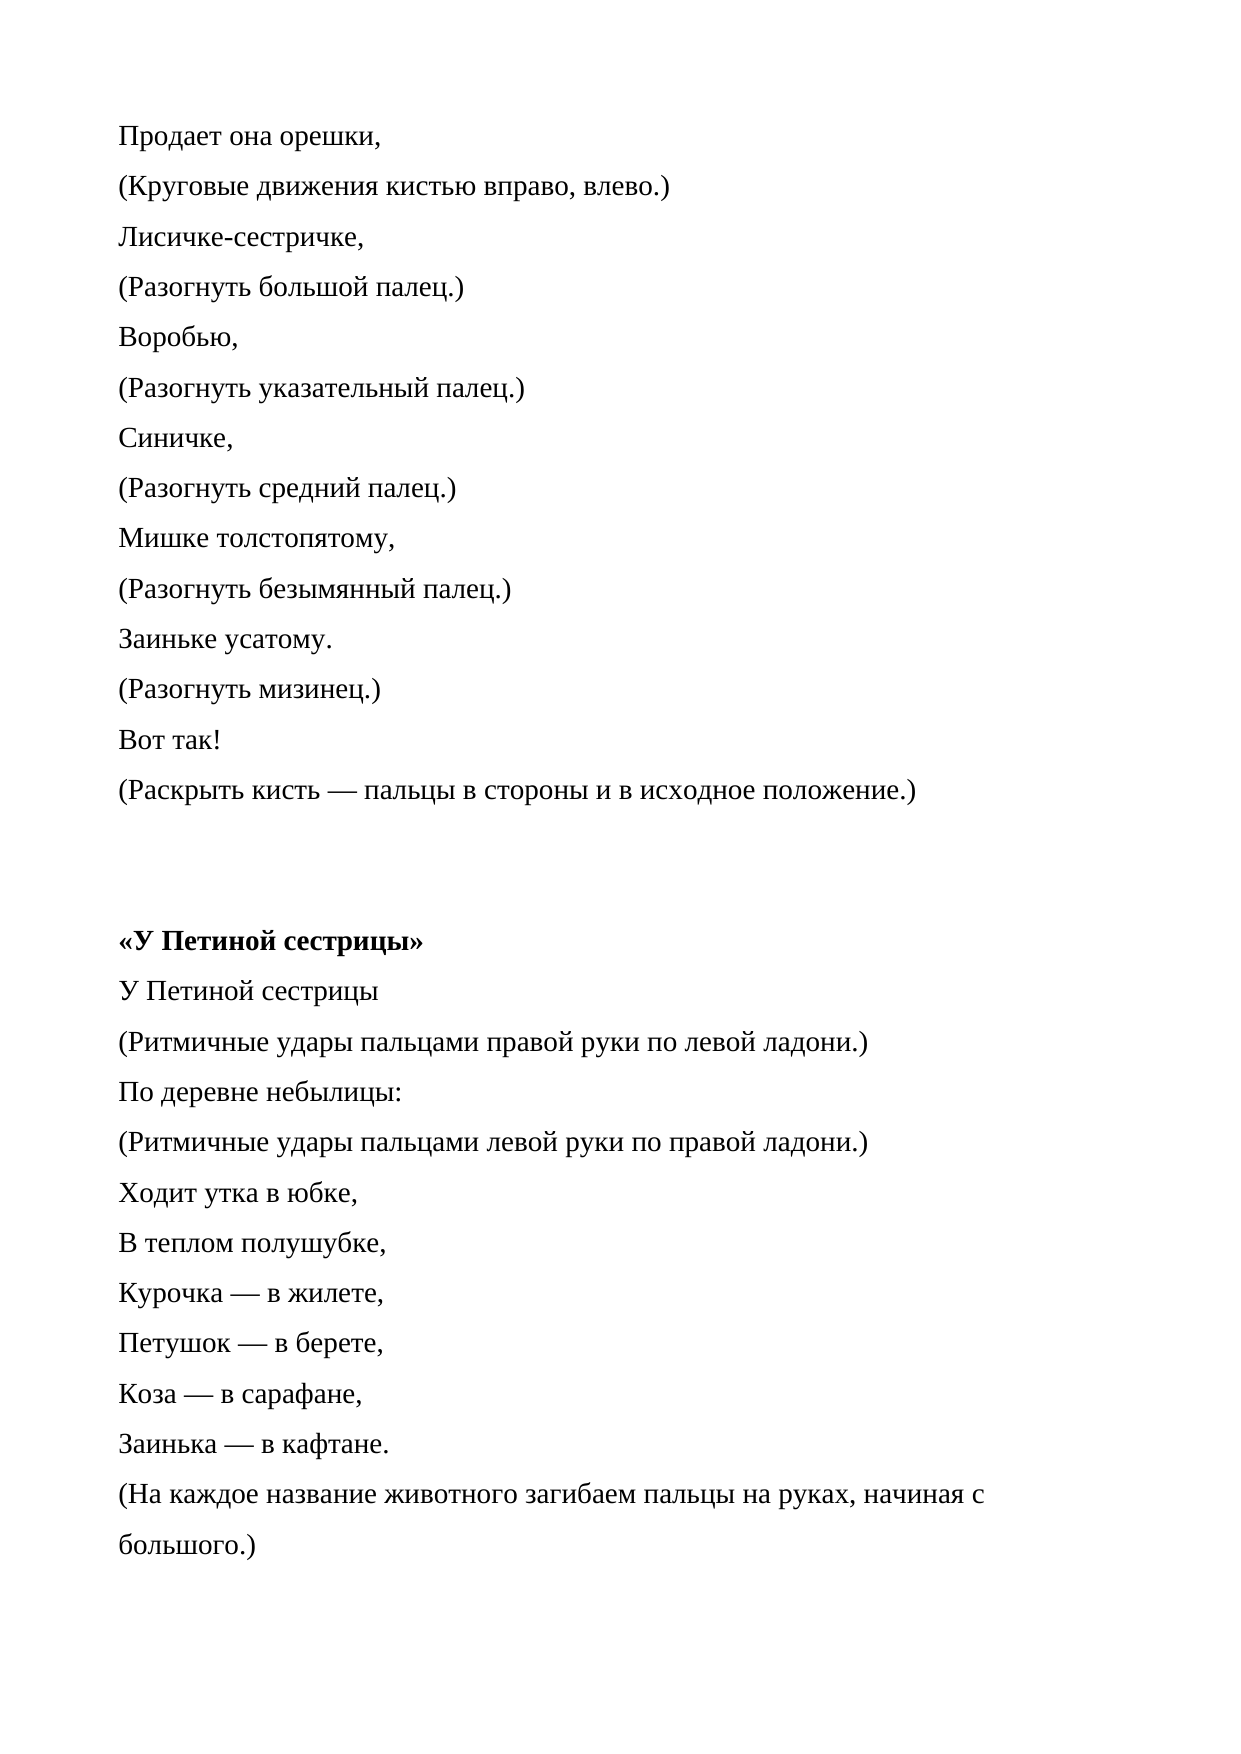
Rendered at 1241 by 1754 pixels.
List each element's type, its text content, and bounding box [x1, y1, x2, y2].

text Петушок — в берете, [118, 1326, 1122, 1359]
text «У Петиной сестрицы» [118, 923, 1122, 957]
text У Петиной сестрицы [118, 973, 1122, 1007]
text Воробью, [118, 319, 1122, 353]
text (На каждое название животного загибаем пальцы на руках, начиная с большого.) [118, 1477, 1122, 1560]
text (Ритмичные удары пальцами левой руки по правой ладони.) [118, 1124, 1122, 1158]
text Синичке, [118, 420, 1122, 453]
text Коза — в сарафане, [118, 1376, 1122, 1409]
text (Разогнуть большой палец.) [118, 269, 1122, 303]
text (Ритмичные удары пальцами правой руки по левой ладони.) [118, 1024, 1122, 1057]
text Курочка — в жилете, [118, 1275, 1122, 1309]
text (Разогнуть средний палец.) [118, 470, 1122, 504]
text (Разогнуть безымянный палец.) [118, 571, 1122, 604]
text (Разогнуть мизинец.) [118, 672, 1122, 705]
text Мишке толстопятому, [118, 521, 1122, 554]
text (Раскрыть кисть — пальцы в стороны и в исходное положение.) [118, 772, 1122, 806]
text (Круговые движения кистью вправо, влево.) [118, 168, 1122, 202]
text Ходит утка в юбке, [118, 1175, 1122, 1208]
text Заинька — в кафтане. [118, 1426, 1122, 1460]
text (Разогнуть указательный палец.) [118, 370, 1122, 403]
text Лисичке-сестричке, [118, 219, 1122, 252]
text По деревне небылицы: [118, 1074, 1122, 1108]
text В теплом полушубке, [118, 1225, 1122, 1258]
text Заиньке усатому. [118, 621, 1122, 655]
text Вот так! [118, 722, 1122, 755]
text Продает она орешки, [118, 118, 1122, 152]
